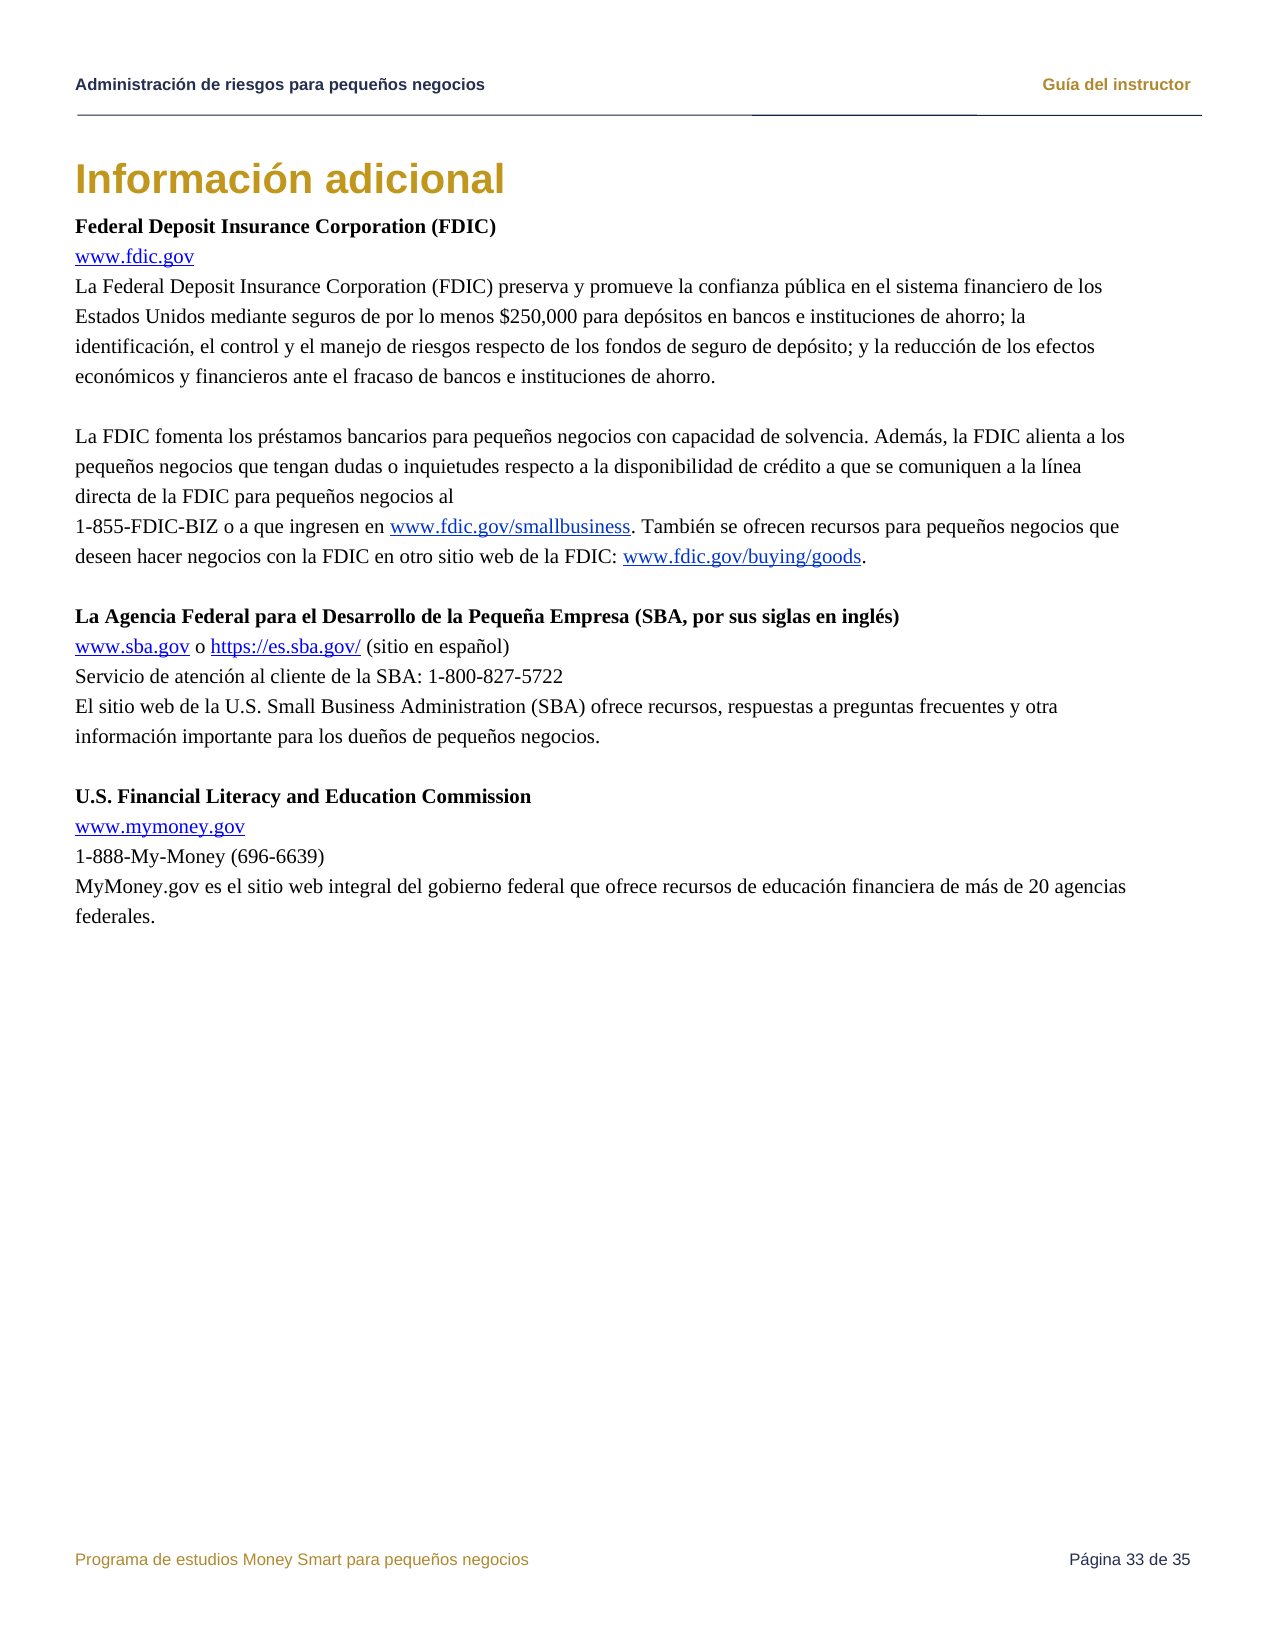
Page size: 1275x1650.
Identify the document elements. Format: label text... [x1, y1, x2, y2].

text Federal Deposit Insurance Corporation (FDIC) [75, 214, 1131, 238]
text U.S. Financial Literacy and Education Commission [75, 784, 1131, 808]
text www.fdic.gov [75, 244, 1131, 268]
text El sitio web de la U.S. Small Business Administration (SBA) ofrece recursos, respuestas a preguntas frecuentes y otra información importante para los dueños de pequeños negocios. [75, 694, 1131, 748]
text MyMoney.gov es el sitio web integral del gobierno federal que ofrece recursos de educación financiera de más de 20 agencias federales. [75, 874, 1131, 928]
text La FDIC fomenta los préstamos bancarios para pequeños negocios con capacidad de solvencia. Además, la FDIC alienta a los pequeños negocios que tengan dudas o inquietudes respecto a la disponibilidad de crédito a que se comuniquen a la línea directa de la FDIC para pequeños negocios al 1-855-FDIC-BIZ o a que ingresen en www.fdic.gov/smallbusiness. También se ofrecen recursos para pequeños negocios que deseen hacer negocios con la FDIC en otro sitio web de la FDIC: www.fdic.gov/buying/goods. [75, 424, 1131, 568]
text 1-888-My-Money (696-6639) [75, 844, 1131, 868]
text www.mymoney.gov [75, 814, 1131, 838]
subtitle Información adicional [75, 154, 1200, 202]
text La Agencia Federal para el Desarrollo de la Pequeña Empresa (SBA, por sus siglas en inglés) [75, 604, 1131, 628]
text Servicio de atención al cliente de la SBA: 1-800-827-5722 [75, 664, 1131, 688]
text La Federal Deposit Insurance Corporation (FDIC) preserva y promueve la confianza pública en el sistema financiero de los Estados Unidos mediante seguros de por lo menos $250,000 para depósitos en bancos e instituciones de ahorro; la identificación, el control y el manejo de riesgos respecto de los fondos de seguro de depósito; y la reducción de los efectos económicos y financieros ante el fracaso de bancos e instituciones de ahorro. [75, 274, 1131, 388]
text www.sba.gov o https://es.sba.gov/ (sitio en español) [75, 634, 1131, 658]
